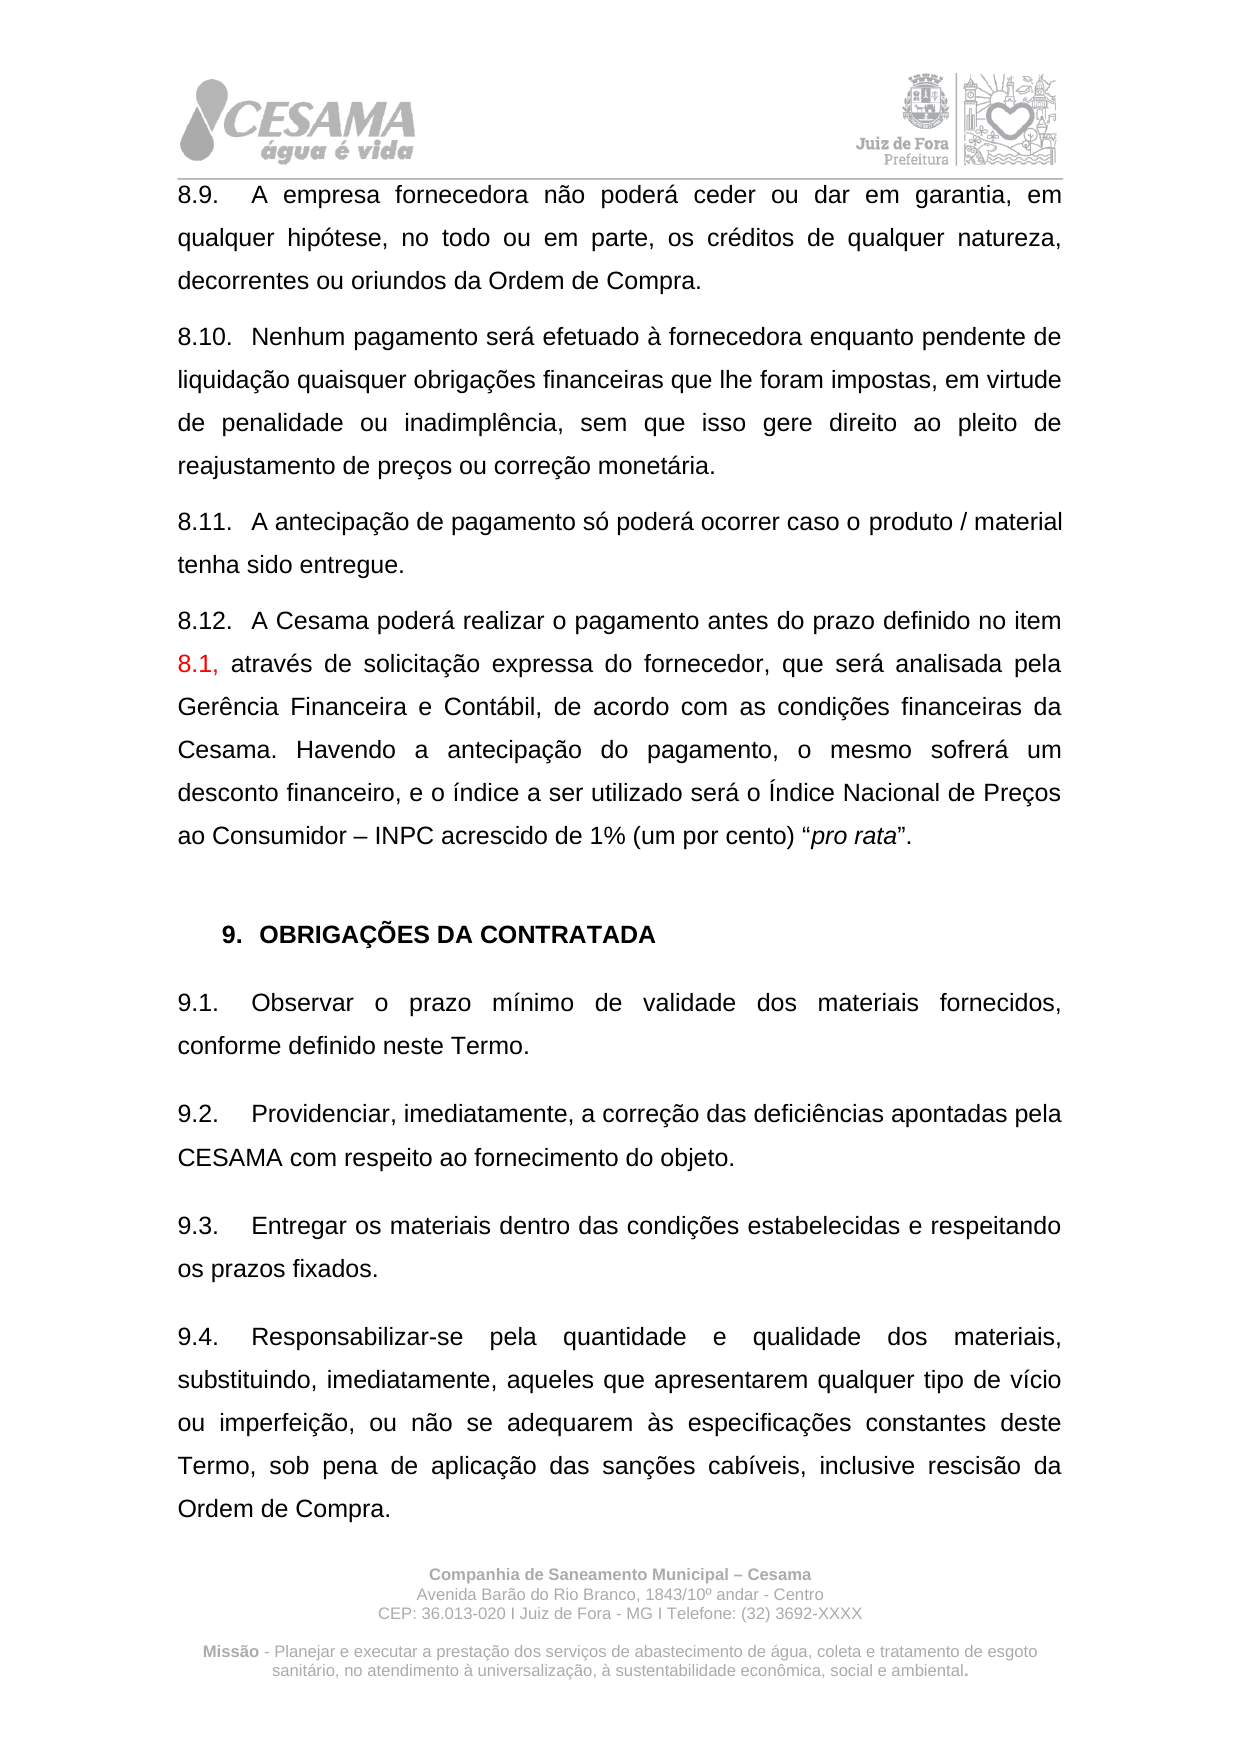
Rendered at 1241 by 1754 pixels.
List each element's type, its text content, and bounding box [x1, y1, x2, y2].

list Nenhum pagamento será efetuado à fornecedora enquanto pendente de liquidação quaisquer obrigações financeiras que lhe foram impostas, em virtude de penalidade ou inadimplência, sem que isso gere direito ao pleito de reajustamento de preços ou correção monetária. [177, 322, 1063, 480]
list Providenciar, imediatamente, a correção das deficiências apontadas pela CESAMA com respeito ao fornecimento do objeto. [177, 1099, 1063, 1171]
list A Cesama poderá realizar o pagamento antes do prazo definido no item 8.1, através de solicitação expressa do fornecedor, que será analisada pela Gerência Financeira e Contábil, de acordo com as condições financeiras da Cesama. Havendo a antecipação do pagamento, o mesmo sofrerá um desconto financeiro, e o índice a ser utilizado será o Índice Nacional de Preços ao Consumidor – INPC acrescido de 1% (um por cento) “pro rata”. [177, 606, 1063, 850]
list A antecipação de pagamento só poderá ocorrer caso o produto / material tenha sido entregue. [177, 507, 1063, 579]
picture [177, 73, 1064, 180]
list OBRIGAÇÕES DA CONTRATADA [222, 920, 1063, 949]
list Observar o prazo mínimo de validade dos materiais fornecidos, conforme definido neste Termo. [177, 988, 1063, 1060]
list Responsabilizar-se pela quantidade e qualidade dos materiais, substituindo, imediatamente, aqueles que apresentarem qualquer tipo de vício ou imperfeição, ou não se adequarem às especificações constantes deste Termo, sob pena de aplicação das sanções cabíveis, inclusive rescisão da Ordem de Compra. [177, 1322, 1063, 1523]
list Entregar os materiais dentro das condições estabelecidas e respeitando os prazos fixados. [177, 1211, 1063, 1282]
list A empresa fornecedora não poderá ceder ou dar em garantia, em qualquer hipótese, no todo ou em parte, os créditos de qualquer natureza, decorrentes ou oriundos da Ordem de Compra. [177, 180, 1063, 295]
